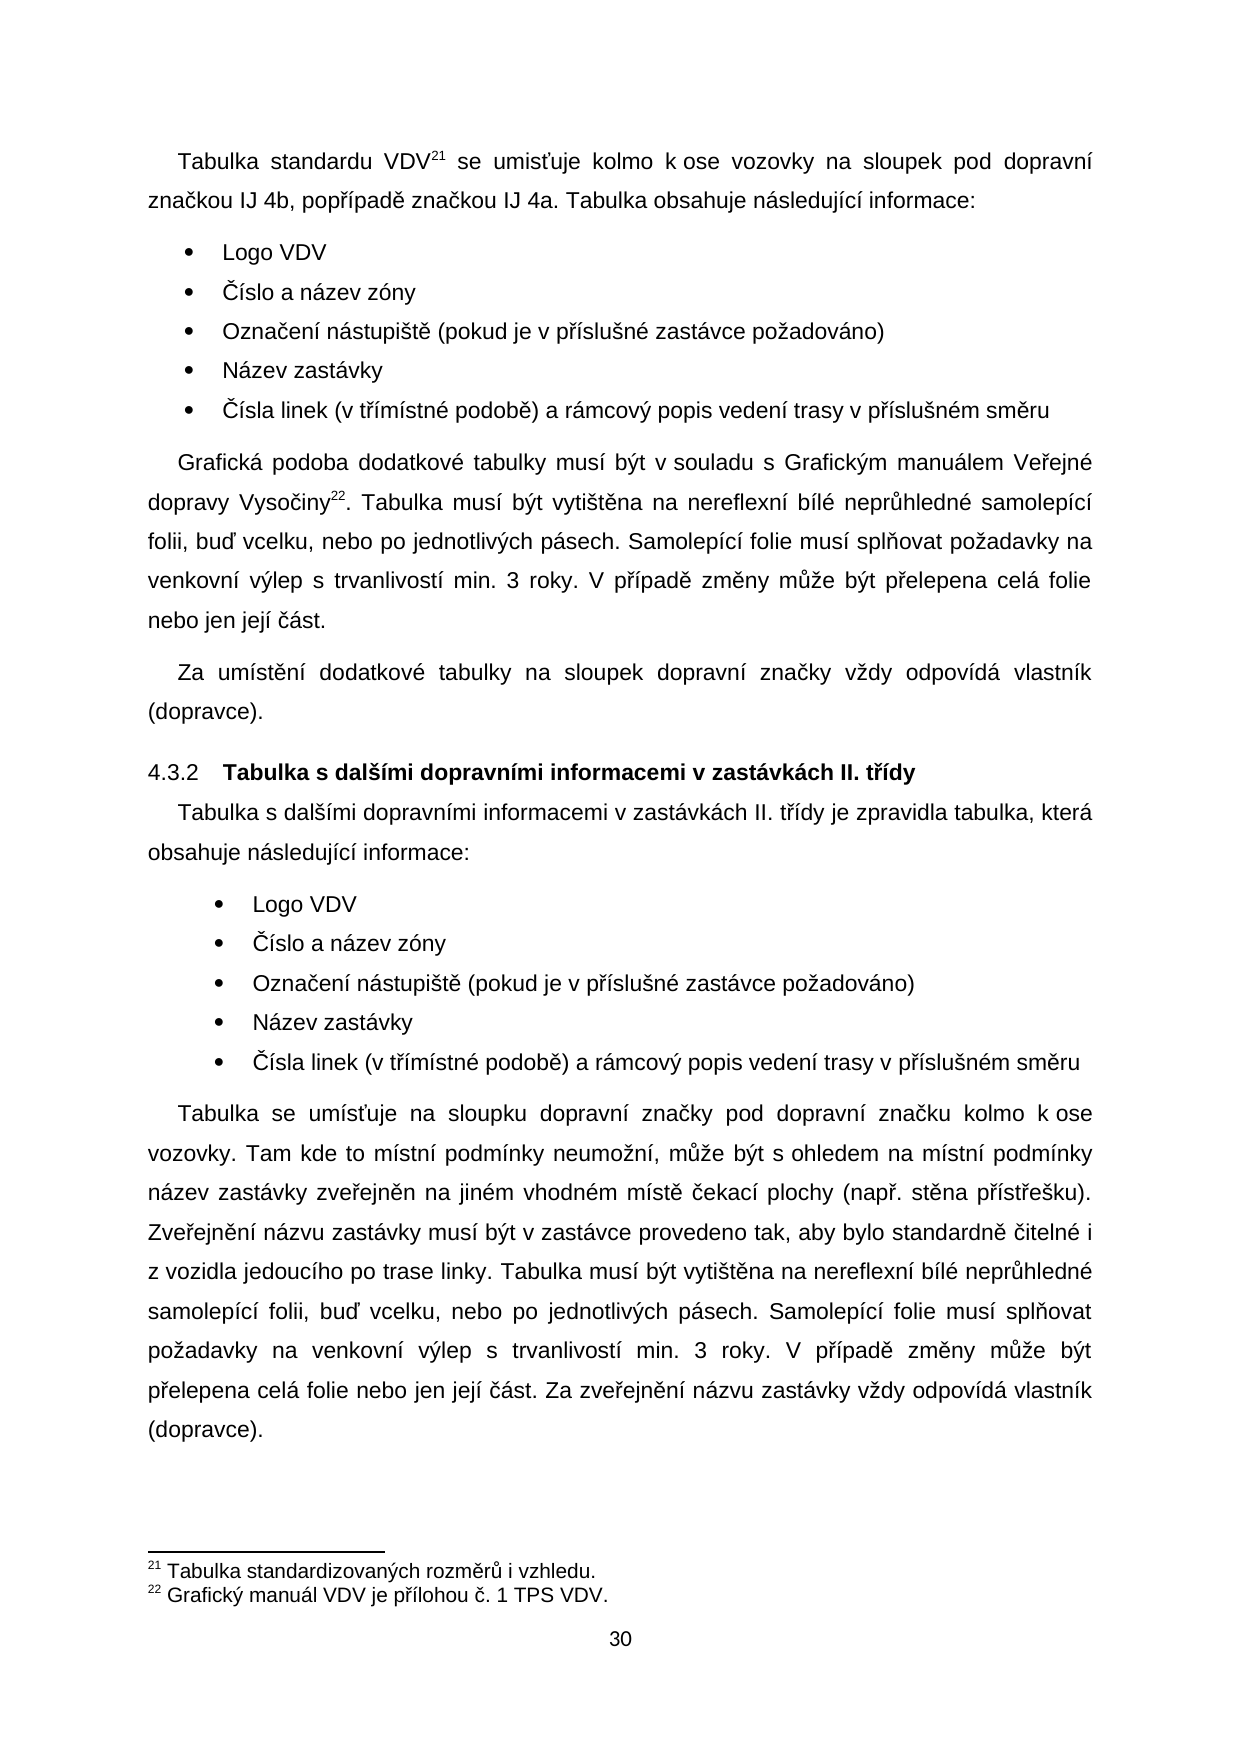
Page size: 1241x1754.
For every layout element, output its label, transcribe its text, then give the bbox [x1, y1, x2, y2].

list Označení nástupiště (pokud je v příslušné zastávce požadováno) [185, 318, 1093, 344]
list Čísla linek (v třímístné podobě) a rámcový popis vedení trasy v příslušném směru [185, 397, 1093, 423]
list Čísla linek (v třímístné podobě) a rámcový popis vedení trasy v příslušném směru [215, 1048, 1093, 1075]
list Číslo a název zóny [185, 278, 1093, 305]
list Označení nástupiště (pokud je v příslušné zastávce požadováno) [215, 969, 1093, 996]
list Název zastávky [185, 357, 1093, 384]
text Za umístění dodatkové tabulky na sloupek dopravní značky vždy odpovídá vlastník (dopravce). [148, 659, 1093, 725]
text Tabulka standardu VDV se umisťuje kolmo k ose vozovky na sloupek pod dopravní značkou IJ 4b, popřípadě značkou IJ 4a. Tabulka obsahuje následující informace: [148, 148, 1093, 213]
subtitle Tabulka s dalšími dopravními informacemi v zastávkách II. třídy [148, 759, 1093, 785]
list Název zastávky [215, 1009, 1093, 1035]
text Grafická podoba dodatkové tabulky musí být v souladu s Grafickým manuálem Veřejné dopravy Vysočiny. Tabulka musí být vytištěna na nereflexní bílé neprůhledné samolepící folii, buď vcelku, nebo po jednotlivých pásech. Samolepící folie musí splňovat požadavky na venkovní výlep s trvanlivostí min. 3 roky. V případě změny může být přelepena celá folie nebo jen její část. [148, 449, 1093, 633]
list Číslo a název zóny [215, 930, 1093, 956]
list Logo VDV [215, 891, 1093, 917]
text Tabulka se umísťuje na sloupku dopravní značky pod dopravní značku kolmo k ose vozovky. Tam kde to místní podmínky neumožní, může být s ohledem na místní podmínky název zastávky zveřejněn na jiném vhodném místě čekací plochy (např. stěna přístřešku). Zveřejnění názvu zastávky musí být v zastávce provedeno tak, aby bylo standardně čitelné i z vozidla jedoucího po trase linky. Tabulka musí být vytištěna na nereflexní bílé neprůhledné samolepící folii, buď vcelku, nebo po jednotlivých pásech. Samolepící folie musí splňovat požadavky na venkovní výlep s trvanlivostí min. 3 roky. V případě změny může být přelepena celá folie nebo jen její část. Za zveřejnění názvu zastávky vždy odpovídá vlastník (dopravce). [148, 1100, 1093, 1443]
text Tabulka s dalšími dopravními informacemi v zastávkách II. třídy je zpravidla tabulka, která obsahuje následující informace: [148, 799, 1093, 865]
list Logo VDV [185, 239, 1093, 265]
